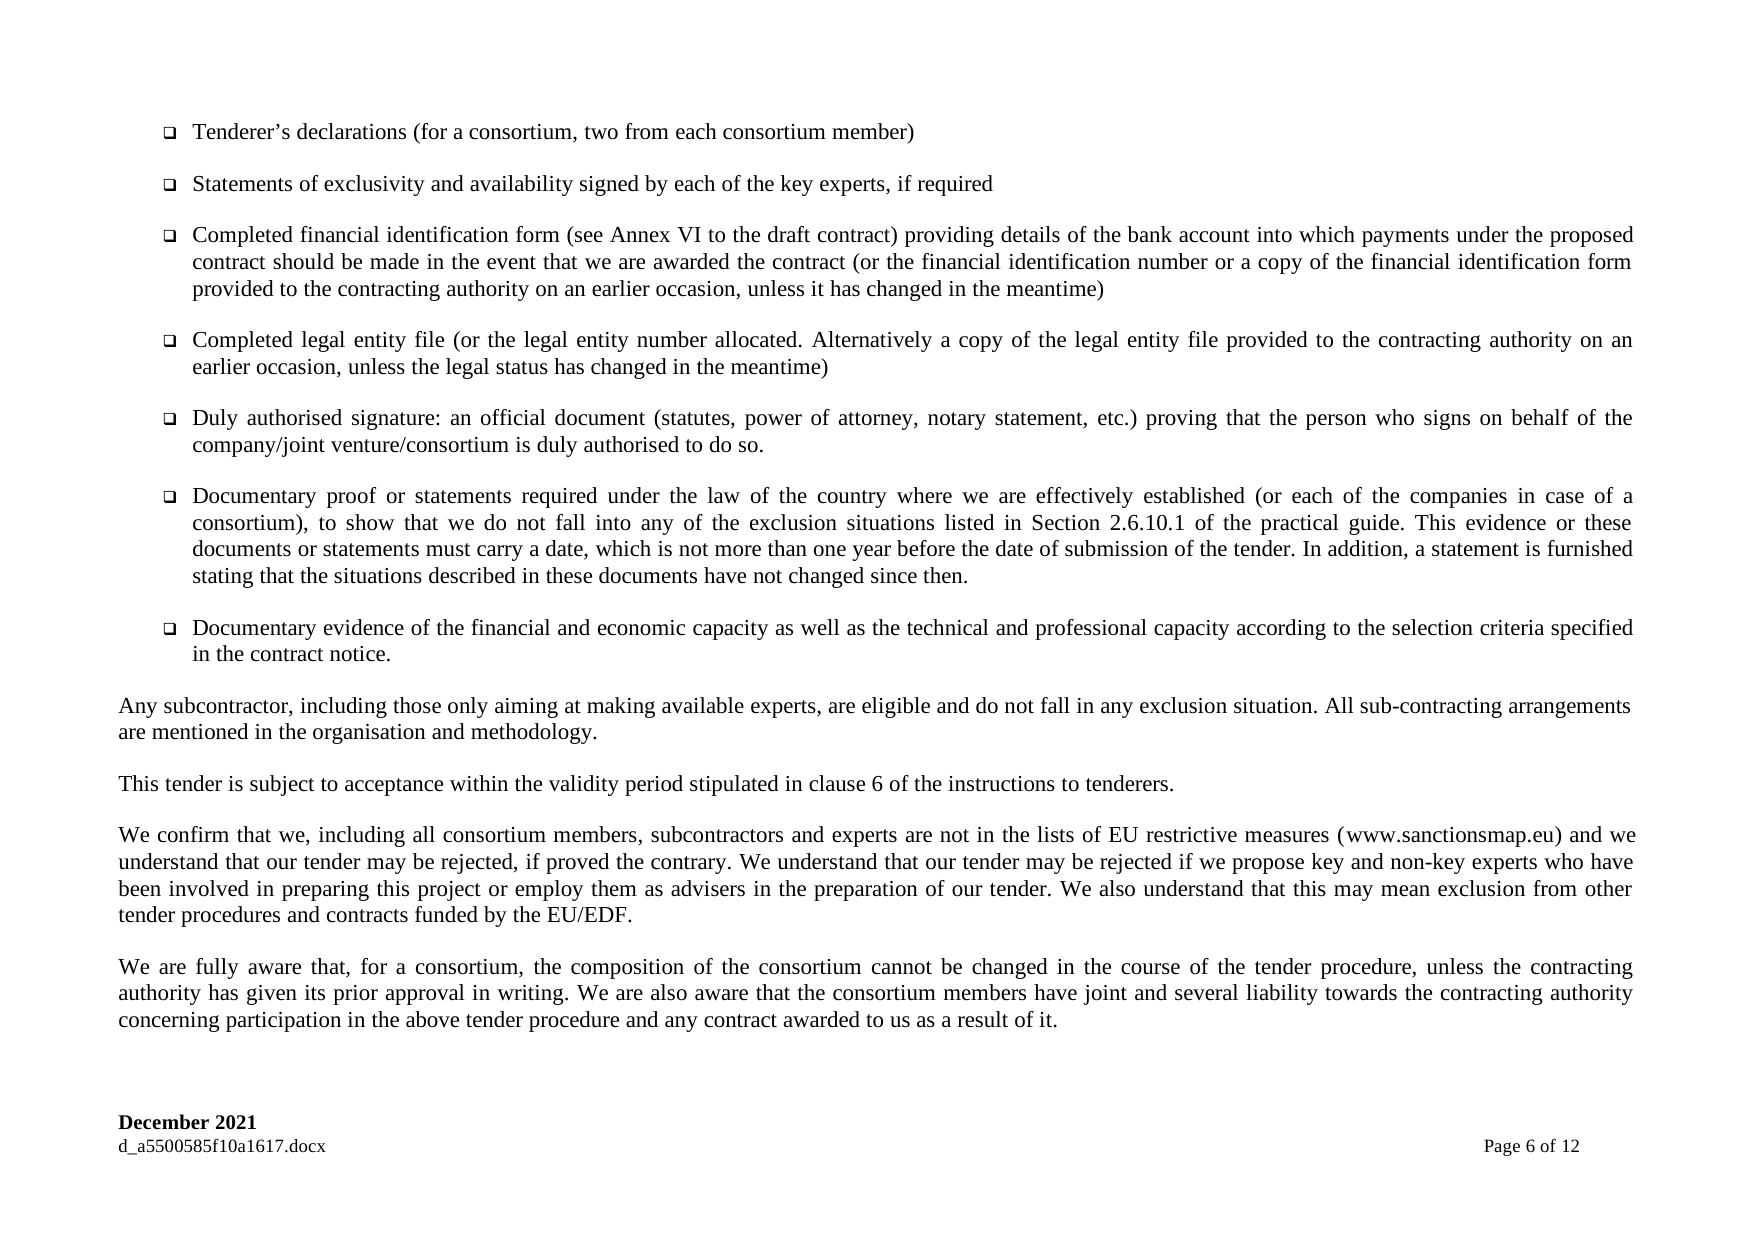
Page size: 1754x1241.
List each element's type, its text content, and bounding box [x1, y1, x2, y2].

text Any subcontractor, including those only aiming at making available experts, are eligible and do not fall in any exclusion situation. All sub-contracting arrangements are mentioned in the organisation and methodology. [118, 692, 1636, 745]
list Tenderer’s declarations (for a consortium, two from each consortium member) [162, 118, 1636, 145]
text We are fully aware that, for a consortium, the composition of the consortium cannot be changed in the course of the tender procedure, unless the contracting authority has given its prior approval in writing. We are also aware that the consortium members have joint and several liability towards the contracting authority concerning participation in the above tender procedure and any contract awarded to us as a result of it. [118, 952, 1636, 1032]
list Documentary proof or statements required under the law of the country where we are effectively established (or each of the companies in case of a consortium), to show that we do not fall into any of the exclusion situations listed in Section 2.6.10.1 of the practical guide. This evidence or these documents or statements must carry a date, which is not more than one year before the date of submission of the tender. In addition, a statement is furnished stating that the situations described in these documents have not changed since then. [162, 482, 1636, 588]
list Documentary evidence of the financial and economic capacity as well as the technical and professional capacity according to the selection criteria specified in the contract notice. [162, 613, 1636, 667]
list Completed legal entity file (or the legal entity number allocated. Alternatively a copy of the legal entity file provided to the contracting authority on an earlier occasion, unless the legal status has changed in the meantime) [162, 326, 1636, 379]
list Completed financial identification form (see Annex VI to the draft contract) providing details of the bank account into which payments under the proposed contract should be made in the event that we are awarded the contract (or the financial identification number or a copy of the financial identification form provided to the contracting authority on an earlier occasion, unless it has changed in the meantime) [162, 221, 1636, 301]
list Statements of exclusivity and availability signed by each of the key experts, if required [162, 170, 1636, 196]
list Duly authorised signature: an official document (statutes, power of attorney, notary statement, etc.) proving that the person who signs on behalf of the company/joint venture/consortium is duly authorised to do so. [162, 404, 1636, 457]
text This tender is subject to acceptance within the validity period stipulated in clause 6 of the instructions to tenderers. [118, 770, 1636, 796]
text We confirm that we, including all consortium members, subcontractors and experts are not in the lists of EU restrictive measures (www.sanctionsmap.eu) and we understand that our tender may be rejected, if proved the contrary. We understand that our tender may be rejected if we propose key and non-key experts who have been involved in preparing this project or employ them as advisers in the preparation of our tender. We also understand that this may mean exclusion from other tender procedures and contracts funded by the EU/EDF. [118, 821, 1636, 927]
